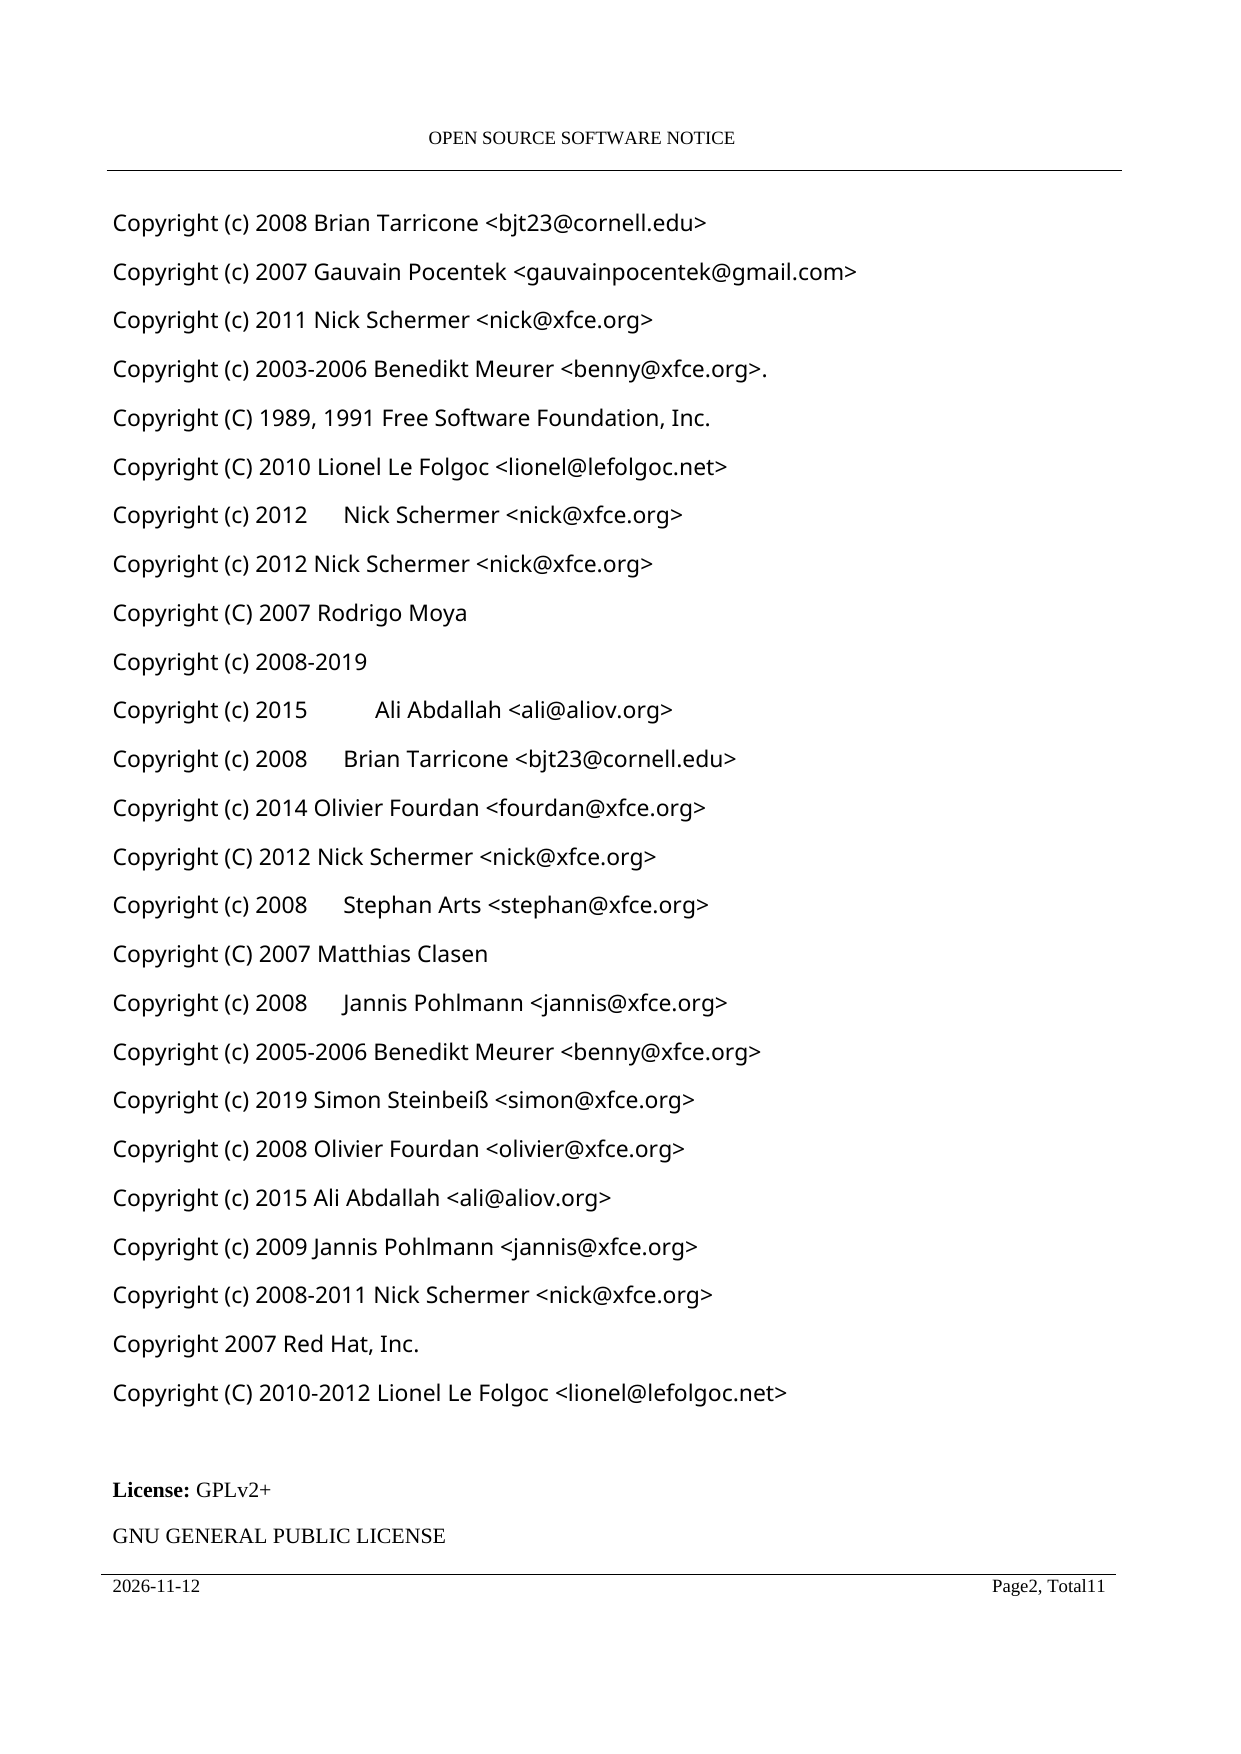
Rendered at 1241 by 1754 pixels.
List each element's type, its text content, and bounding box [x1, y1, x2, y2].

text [112, 206, 1128, 1458]
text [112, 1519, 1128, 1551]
text License: GPLv2+ [112, 1474, 1128, 1506]
